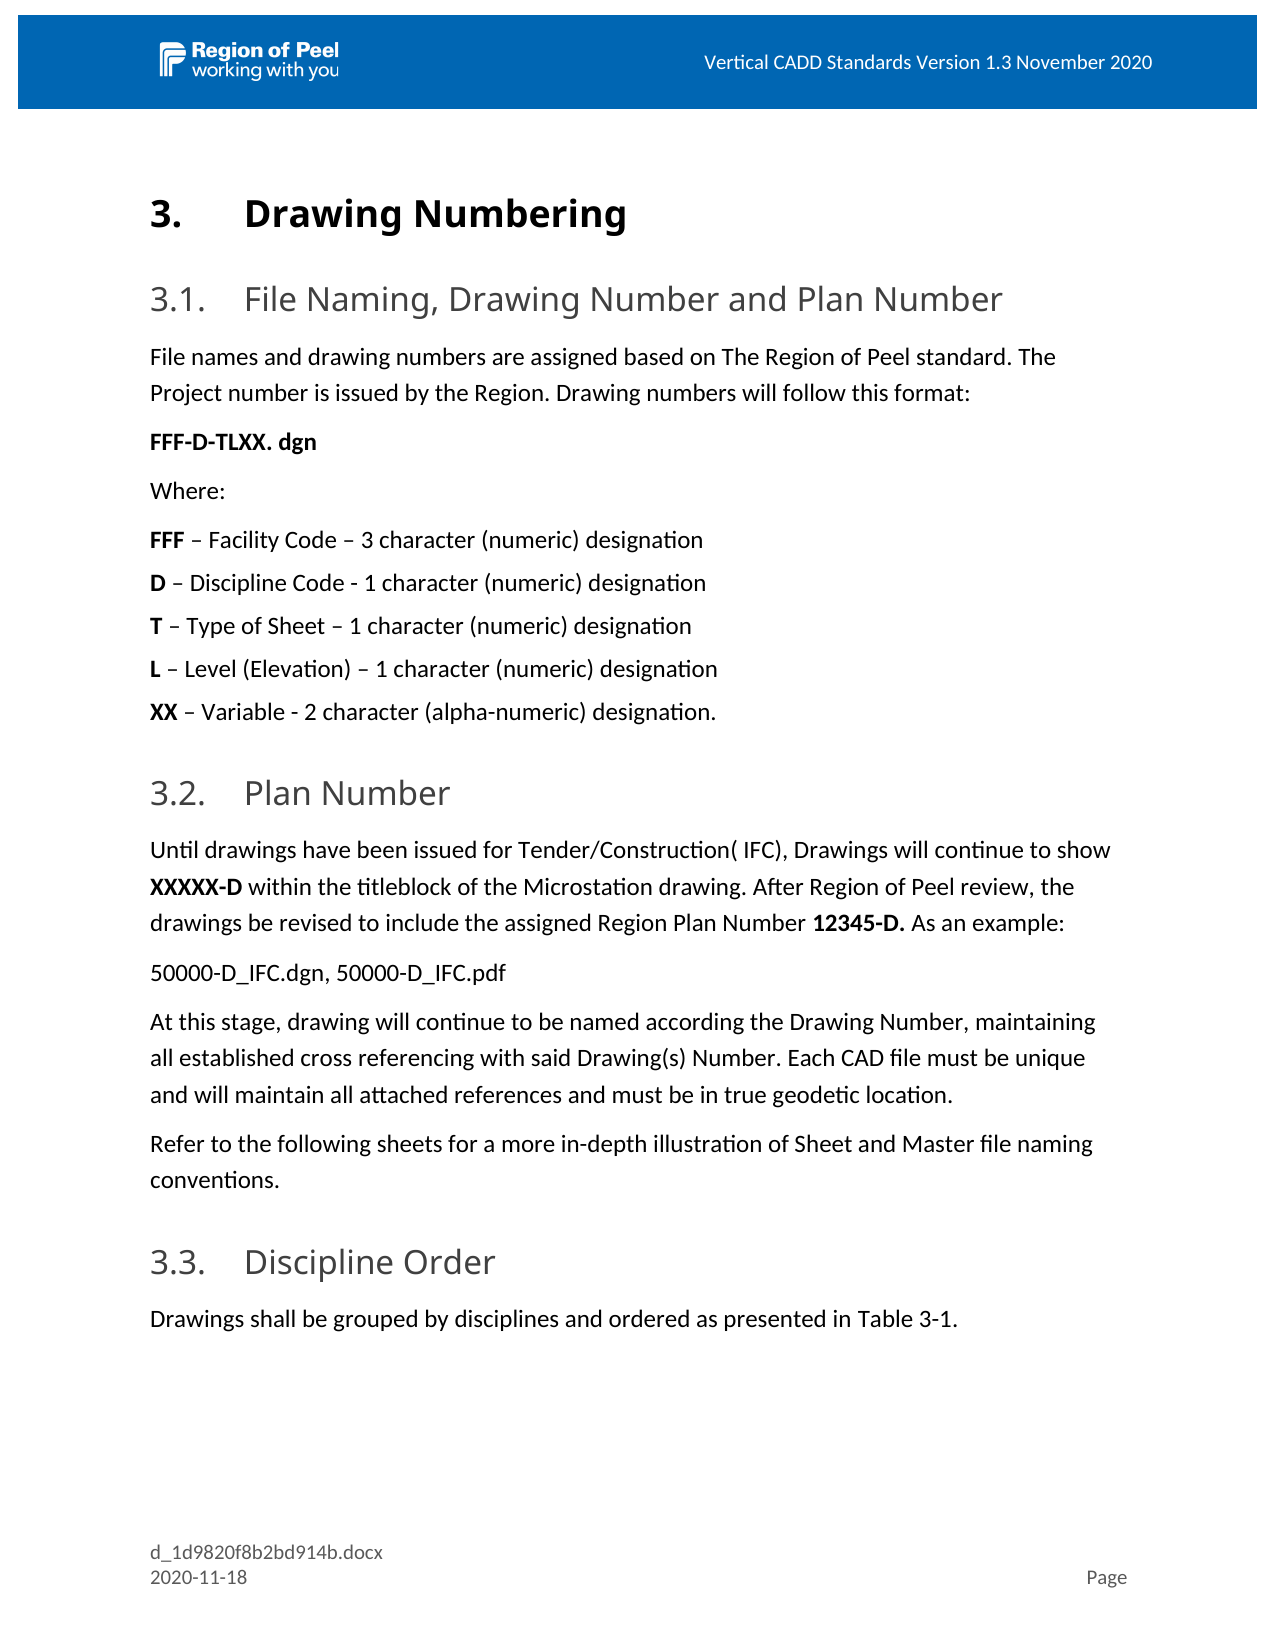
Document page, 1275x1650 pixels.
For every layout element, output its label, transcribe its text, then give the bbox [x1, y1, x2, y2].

text D – Discipline Code - 1 character (numeric) designation [150, 567, 1125, 598]
text FFF-D-TLXX. dgn [150, 426, 1125, 457]
text Refer to the following sheets for a more in-depth illustration of Sheet and Master file naming conventions. [150, 1128, 1125, 1195]
subtitle Drawing Numbering [150, 187, 1125, 238]
subtitle Discipline Order [150, 1238, 1125, 1284]
text 50000-D_IFC.dgn, 50000-D_IFC.pdf [150, 957, 1125, 987]
picture [159, 42, 339, 81]
text XX – Variable - 2 character (alpha-numeric) designation. [150, 696, 1125, 726]
text File names and drawing numbers are assigned based on The Region of Peel standard. The Project number is issued by the Region. Drawing numbers will follow this format: [150, 341, 1125, 408]
text At this stage, drawing will continue to be named according the Drawing Number, maintaining all established cross referencing with said Drawing(s) Number. Each CAD file must be unique and will maintain all attached references and must be in true geodetic location. [150, 1006, 1125, 1109]
text L – Level (Elevation) – 1 character (numeric) designation [150, 653, 1125, 683]
text Drawings shall be grouped by disciplines and ordered as presented in Table 3-1. [150, 1303, 1125, 1334]
subtitle Plan Number [150, 770, 1125, 815]
text Until drawings have been issued for Tender/Construction( IFC), Drawings will continue to show XXXXX-D within the titleblock of the Microstation drawing. After Region of Peel review, the drawings be revised to include the assigned Region Plan Number 12345-D. As an example: [150, 834, 1125, 938]
subtitle File Naming, Drawing Number and Plan Number [150, 276, 1125, 321]
text FFF – Facility Code – 3 character (numeric) designation [150, 524, 1125, 555]
text T – Type of Sheet – 1 character (numeric) designation [150, 610, 1125, 641]
text Where: [150, 475, 1125, 506]
